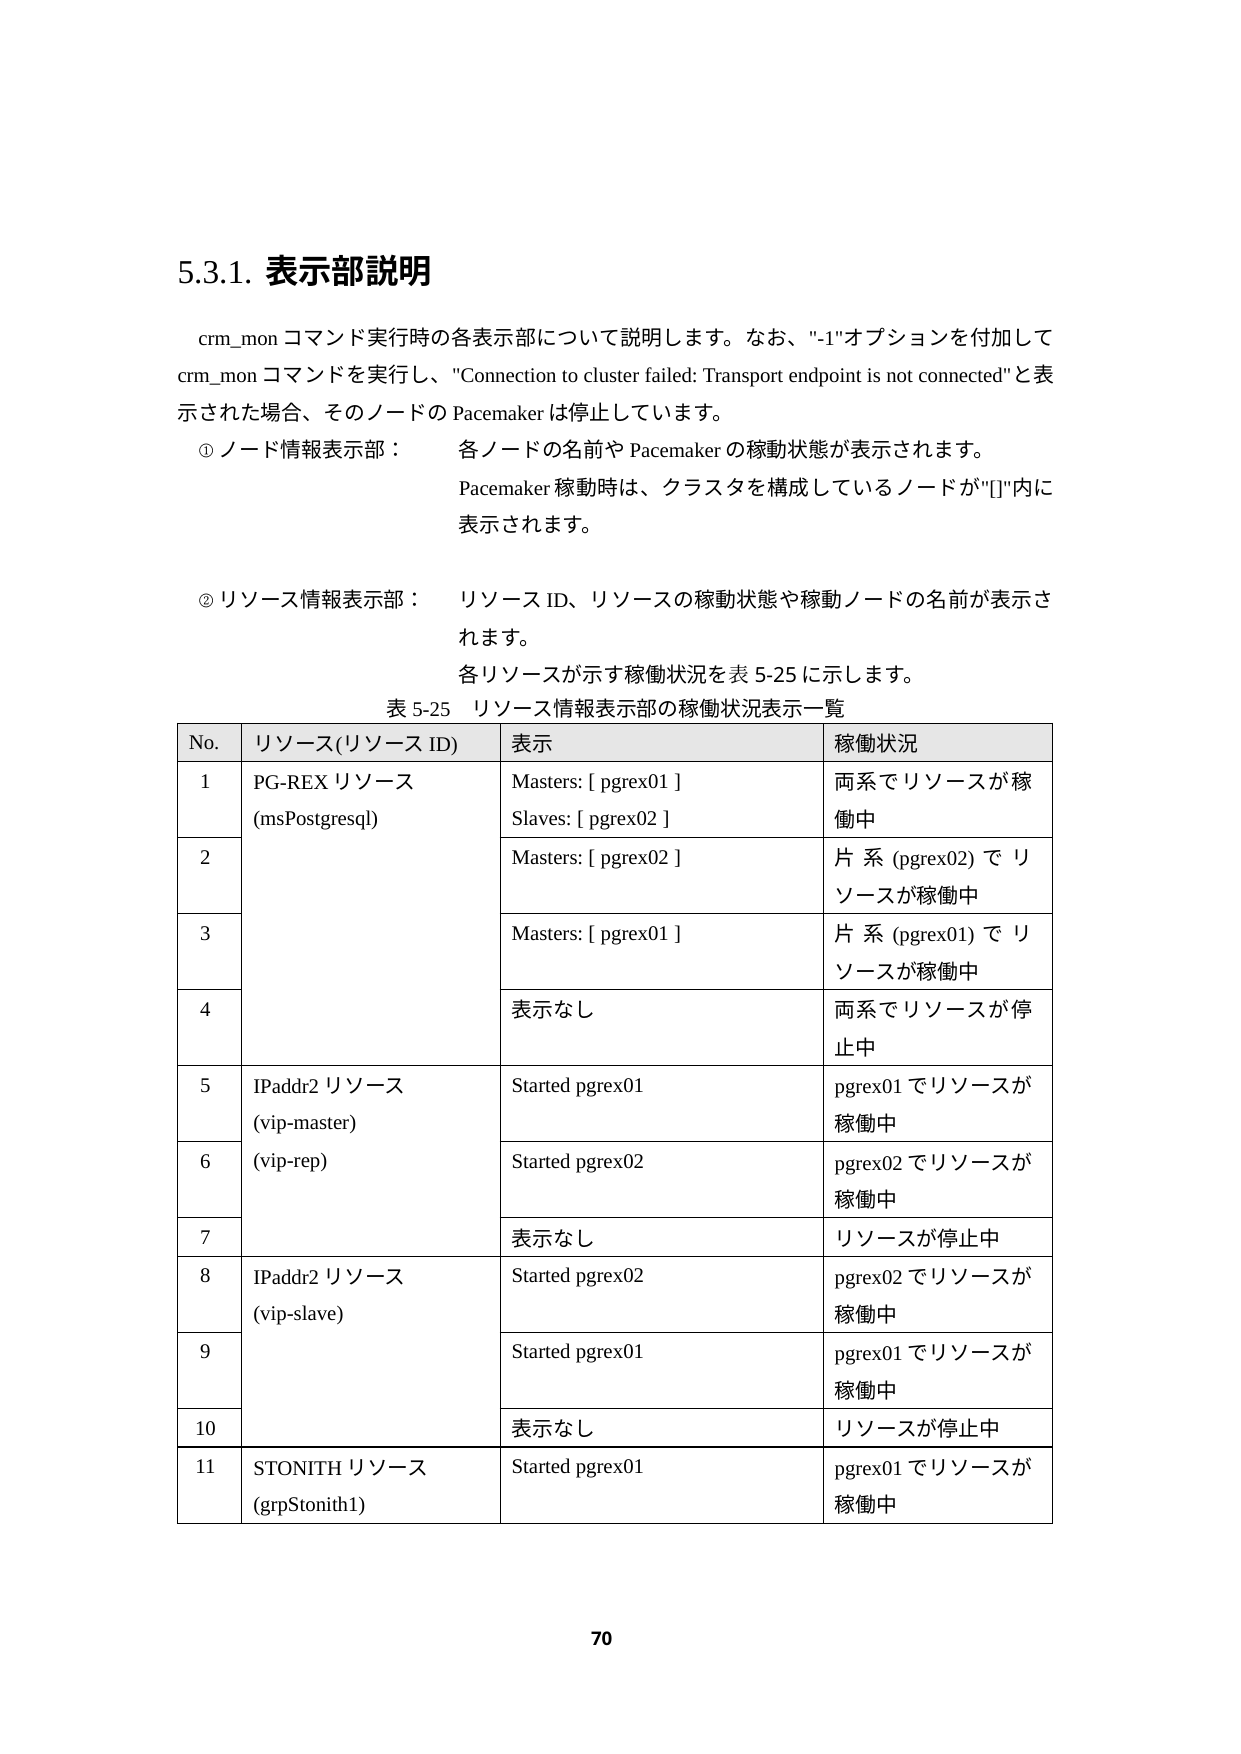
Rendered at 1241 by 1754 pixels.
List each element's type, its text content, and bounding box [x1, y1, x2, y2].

subtitle 表示部説明 [177, 232, 1063, 307]
table_cell IPaddr2リソース (vip-slave) [242, 1257, 500, 1446]
text Pacemaker稼動時は、クラスタを構成しているノードが"[]"内に表示されます。 [458, 467, 1054, 542]
table_cell 両系でリソースが停止中 [824, 990, 1052, 1065]
table_cell 7 [178, 1218, 241, 1256]
table_cell Masters: [ pgrex01 ] Slaves: [ pgrex02 ] [501, 762, 823, 837]
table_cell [242, 1448, 500, 1522]
table_cell 2 [178, 838, 241, 913]
table_cell リソースが停止中 [824, 1409, 1052, 1446]
table_header No. [178, 724, 241, 761]
table_cell pgrex01でリソースが稼働中 [824, 1448, 1052, 1522]
table_cell pgrex01でリソースが稼働中 [824, 1333, 1052, 1408]
table_cell Started pgrex02 [501, 1142, 823, 1217]
text crm_monコマンド実行時の各表示部について説明します。なお、"-1"オプションを付加してcrm_monコマンドを実行し、"Connection to cluster failed: Transport endpoint is not connected"と表示された場合、そのノードのPacemakerは停止しています。 [177, 317, 1054, 430]
table_cell pgrex01でリソースが稼働中 [824, 1066, 1052, 1141]
table_cell リソースが停止中 [824, 1218, 1052, 1256]
table_header 稼働状況 [824, 724, 1052, 761]
table_cell 3 [178, 914, 241, 989]
table_cell 5 [178, 1066, 241, 1141]
table_cell PG-REXリソース (msPostgresql) [242, 762, 500, 1065]
text ①ノード情報表示部： 各ノードの名前やPacemakerの稼動状態が表示されます。 [198, 430, 1054, 467]
table_cell 表示なし [501, 990, 823, 1065]
table_cell Started pgrex01 [501, 1066, 823, 1141]
table_cell 4 [178, 990, 241, 1065]
table_cell 表示なし [501, 1218, 823, 1256]
table_cell Masters: [ pgrex01 ] [501, 914, 823, 989]
table_header リソース(リソースID) [242, 724, 500, 761]
table_cell 11 [178, 1448, 241, 1522]
table_cell 片系(pgrex02)でリソースが稼働中 [824, 838, 1052, 913]
table_cell 9 [178, 1333, 241, 1408]
text ②リソース情報表示部： リソースID、リソースの稼動状態や稼動ノードの名前が表示されます。 [198, 580, 1054, 655]
table_cell Started pgrex01 [501, 1448, 823, 1522]
table_cell 8 [178, 1257, 241, 1332]
table_cell 10 [178, 1409, 241, 1446]
table_cell pgrex02でリソースが稼働中 [824, 1257, 1052, 1332]
table_cell IPaddr2リソース (vip-master) (vip-rep) [242, 1066, 500, 1256]
table_cell Started pgrex01 [501, 1333, 823, 1408]
table_cell Masters: [ pgrex02 ] [501, 838, 823, 913]
text 表 5-2 リソース情報表示部の稼働状況表示一覧 [177, 692, 1054, 722]
table_cell 片系(pgrex01)でリソースが稼働中 [824, 914, 1052, 989]
table_cell 6 [178, 1142, 241, 1217]
table_cell 1 [178, 762, 241, 837]
table_header 表示 [501, 724, 823, 761]
table_cell pgrex02でリソースが稼働中 [824, 1142, 1052, 1217]
text 各リソースが示す稼働状況を表 5-2に示します。 [458, 655, 1054, 692]
table_cell 両系でリソースが稼働中 [824, 762, 1052, 837]
table_cell 表示なし [501, 1409, 823, 1446]
table_cell Started pgrex02 [501, 1257, 823, 1332]
